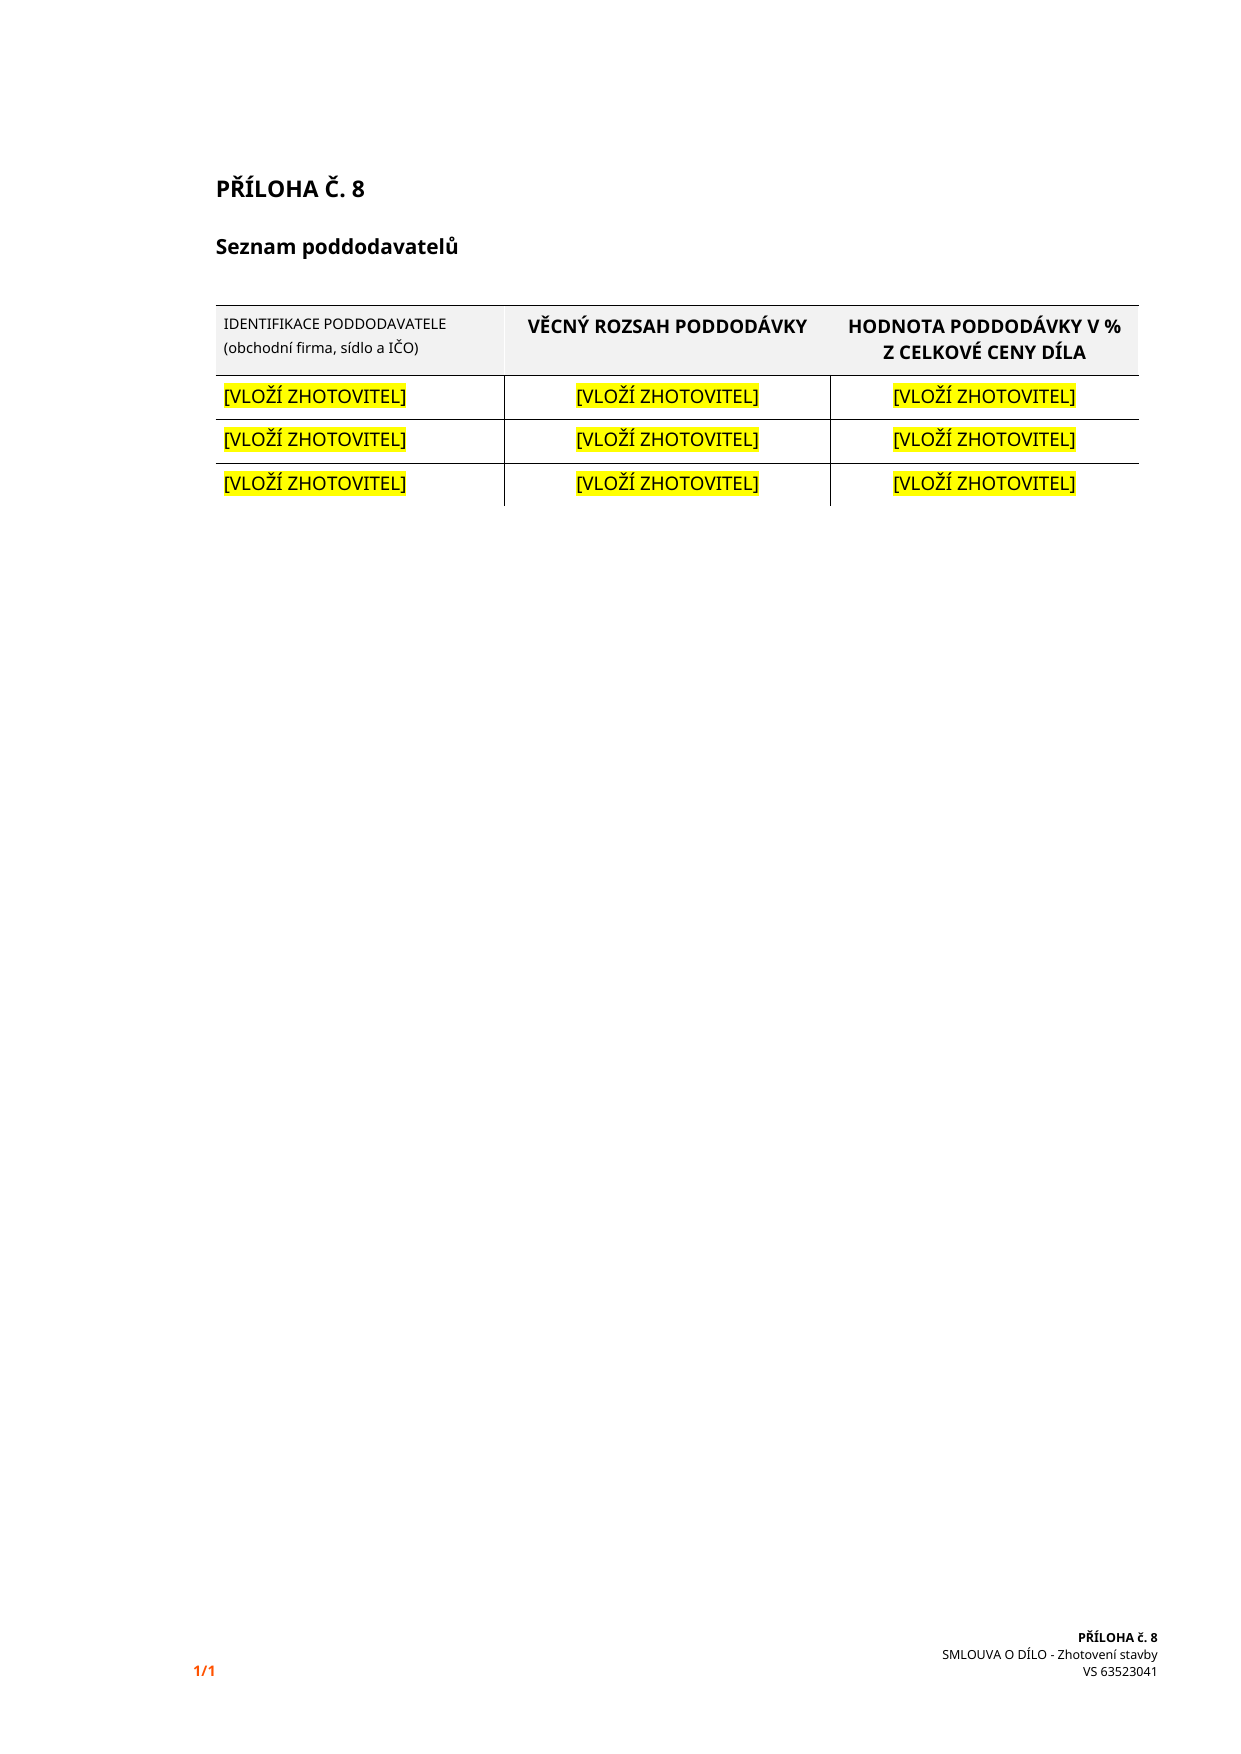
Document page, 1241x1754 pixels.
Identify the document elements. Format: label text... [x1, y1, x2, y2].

table_cell [VLOŽÍ ZHOTOVITEL] [216, 420, 504, 462]
table_cell [VLOŽÍ ZHOTOVITEL] [505, 376, 830, 418]
table_header VĚCNÝ ROZSAH PODDODÁVKY [505, 306, 830, 375]
table_cell [VLOŽÍ ZHOTOVITEL] [831, 464, 1138, 506]
table_cell [VLOŽÍ ZHOTOVITEL] [216, 464, 504, 506]
table_header HODNOTA PODDODÁVKY V % Z CELKOVÉ CENY DÍLA [830, 306, 1138, 375]
table_cell [VLOŽÍ ZHOTOVITEL] [831, 376, 1138, 418]
table_cell [VLOŽÍ ZHOTOVITEL] [505, 420, 830, 462]
table_cell [VLOŽÍ ZHOTOVITEL] [505, 464, 830, 506]
text Seznam poddodavatelů [216, 232, 1093, 260]
text Příloha č. 8 [216, 172, 1093, 204]
table_header IDENTIFIKACE PODDODAVATELE (obchodní firma, sídlo a IČO) [216, 306, 504, 375]
table_cell [VLOŽÍ ZHOTOVITEL] [216, 376, 504, 418]
table_cell [VLOŽÍ ZHOTOVITEL] [831, 420, 1138, 462]
